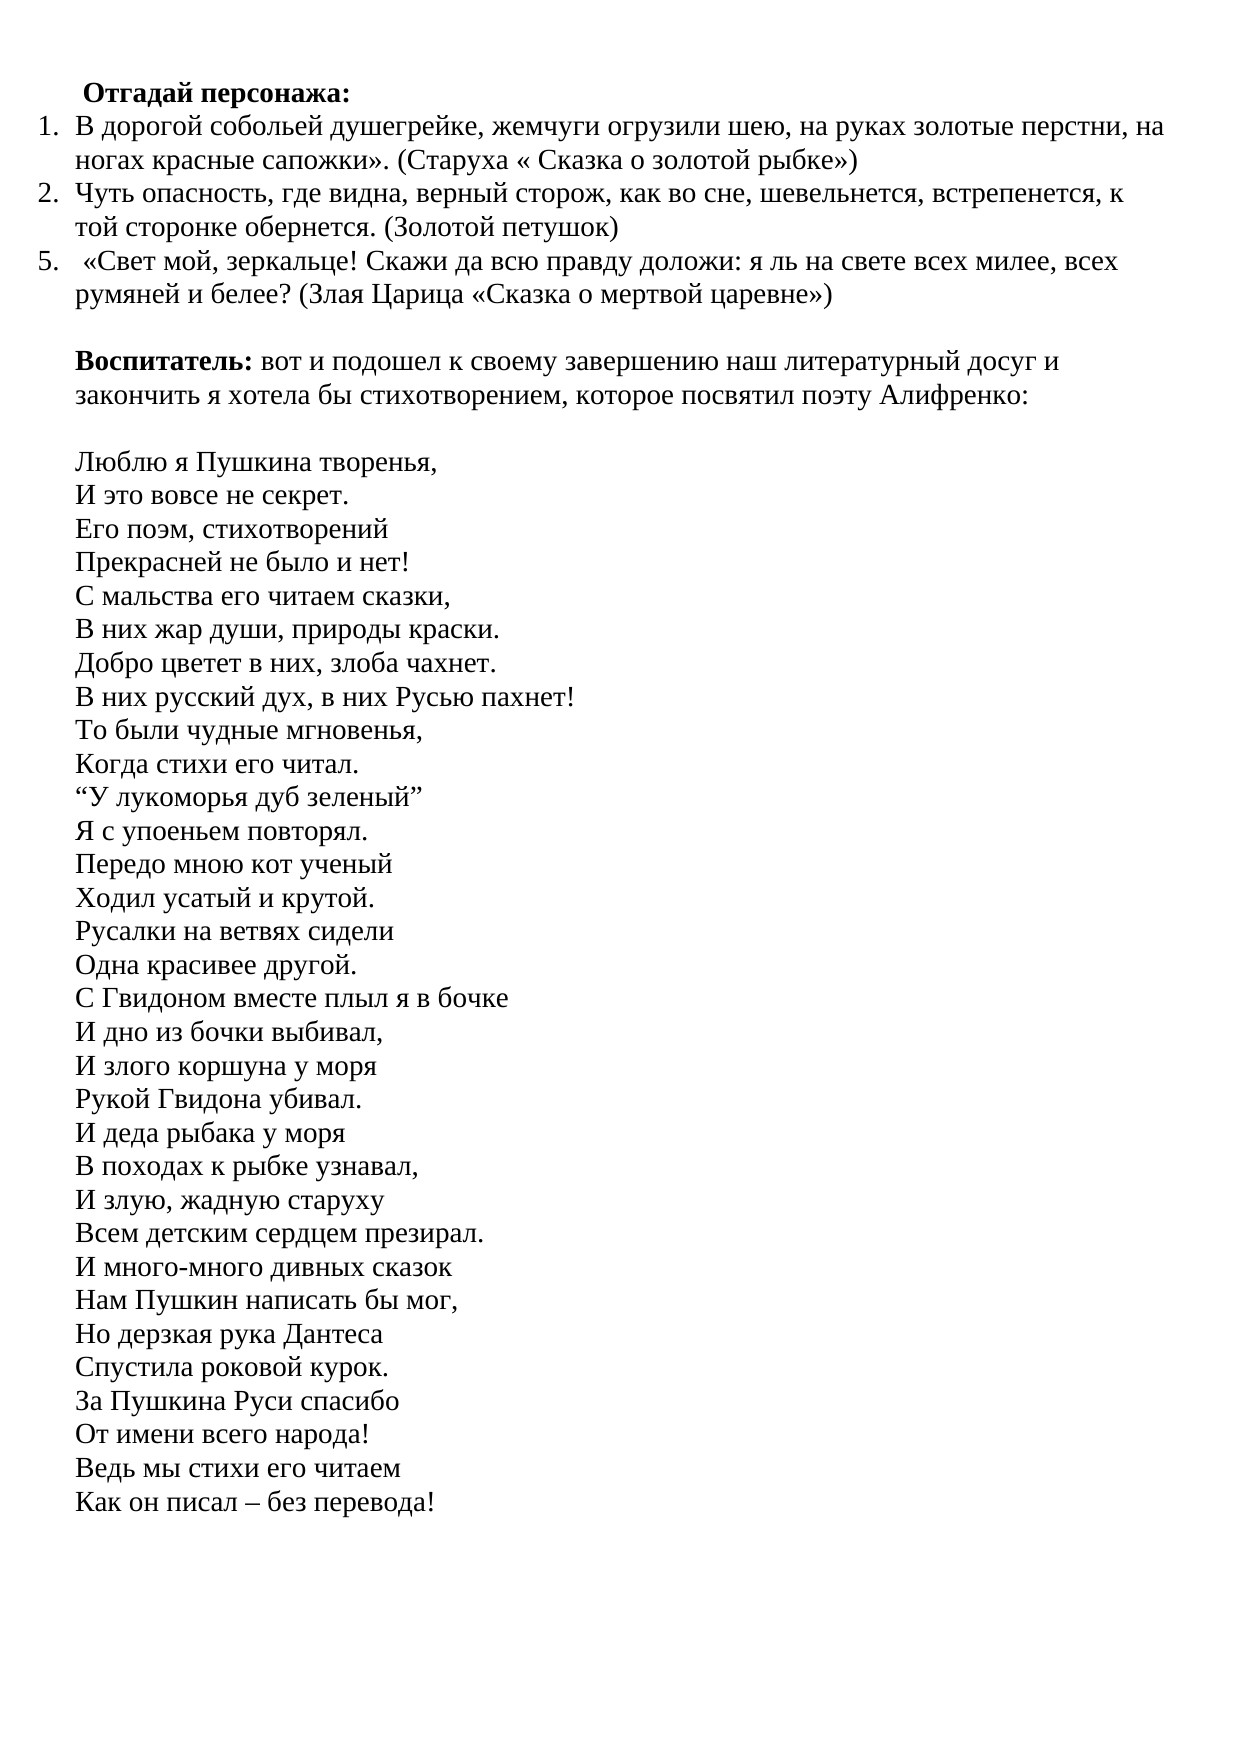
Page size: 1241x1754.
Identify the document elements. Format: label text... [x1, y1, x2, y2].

text Воспитатель: вот и подошел к своему завершению наш литературный досуг и закончить я хотела бы стихотворением, которое посвятил поэту Алифренко: [75, 310, 1165, 410]
text Отгадай персонажа: [75, 75, 1165, 108]
list В дорогой собольей душегрейке, жемчуги огрузили шею, на руках золотые перстни, на ногах красные сапожки». (Старуха « Сказка о золотой рыбке») [37, 108, 1165, 176]
list «Свет мой, зеркальце! Скажи да всю правду доложи: я ль на свете всех милее, всех румяней и белее? (Злая Царица «Сказка о мертвой царевне») [37, 243, 1165, 310]
text Люблю я Пушкина творенья, И это вовсе не секрет. Его поэм, стихотворений Прекрасней не было и нет! С мальства его читаем сказки, В них жар души, природы краски. Добро цветет в них, злоба чахнет. В них русский дух, в них Русью пахнет! То были чудные мгновенья, Когда стихи его читал. “У лукоморья дуб зеленый” Я с упоеньем повторял. Передо мною кот ученый Ходил усатый и крутой. Русалки на ветвях сидели Одна красивее другой. С Гвидоном вместе плыл я в бочке И дно из бочки выбивал, И злого коршуна у моря Рукой Гвидона убивал. И деда рыбака у моря В походах к рыбке узнавал, И злую, жадную старуху Всем детским сердцем презирал. И много-много дивных сказок Нам Пушкин написать бы мог, Но дерзкая рука Дантеса Спустила роковой курок. За Пушкина Руси спасибо От имени всего народа! Ведь мы стихи его читаем Как он писал – без перевода! [75, 410, 1165, 1517]
list Чуть опасность, где видна, верный сторож, как во сне, шевельнется, встрепенется, к той сторонке обернется. (Золотой петушок) [37, 176, 1165, 243]
